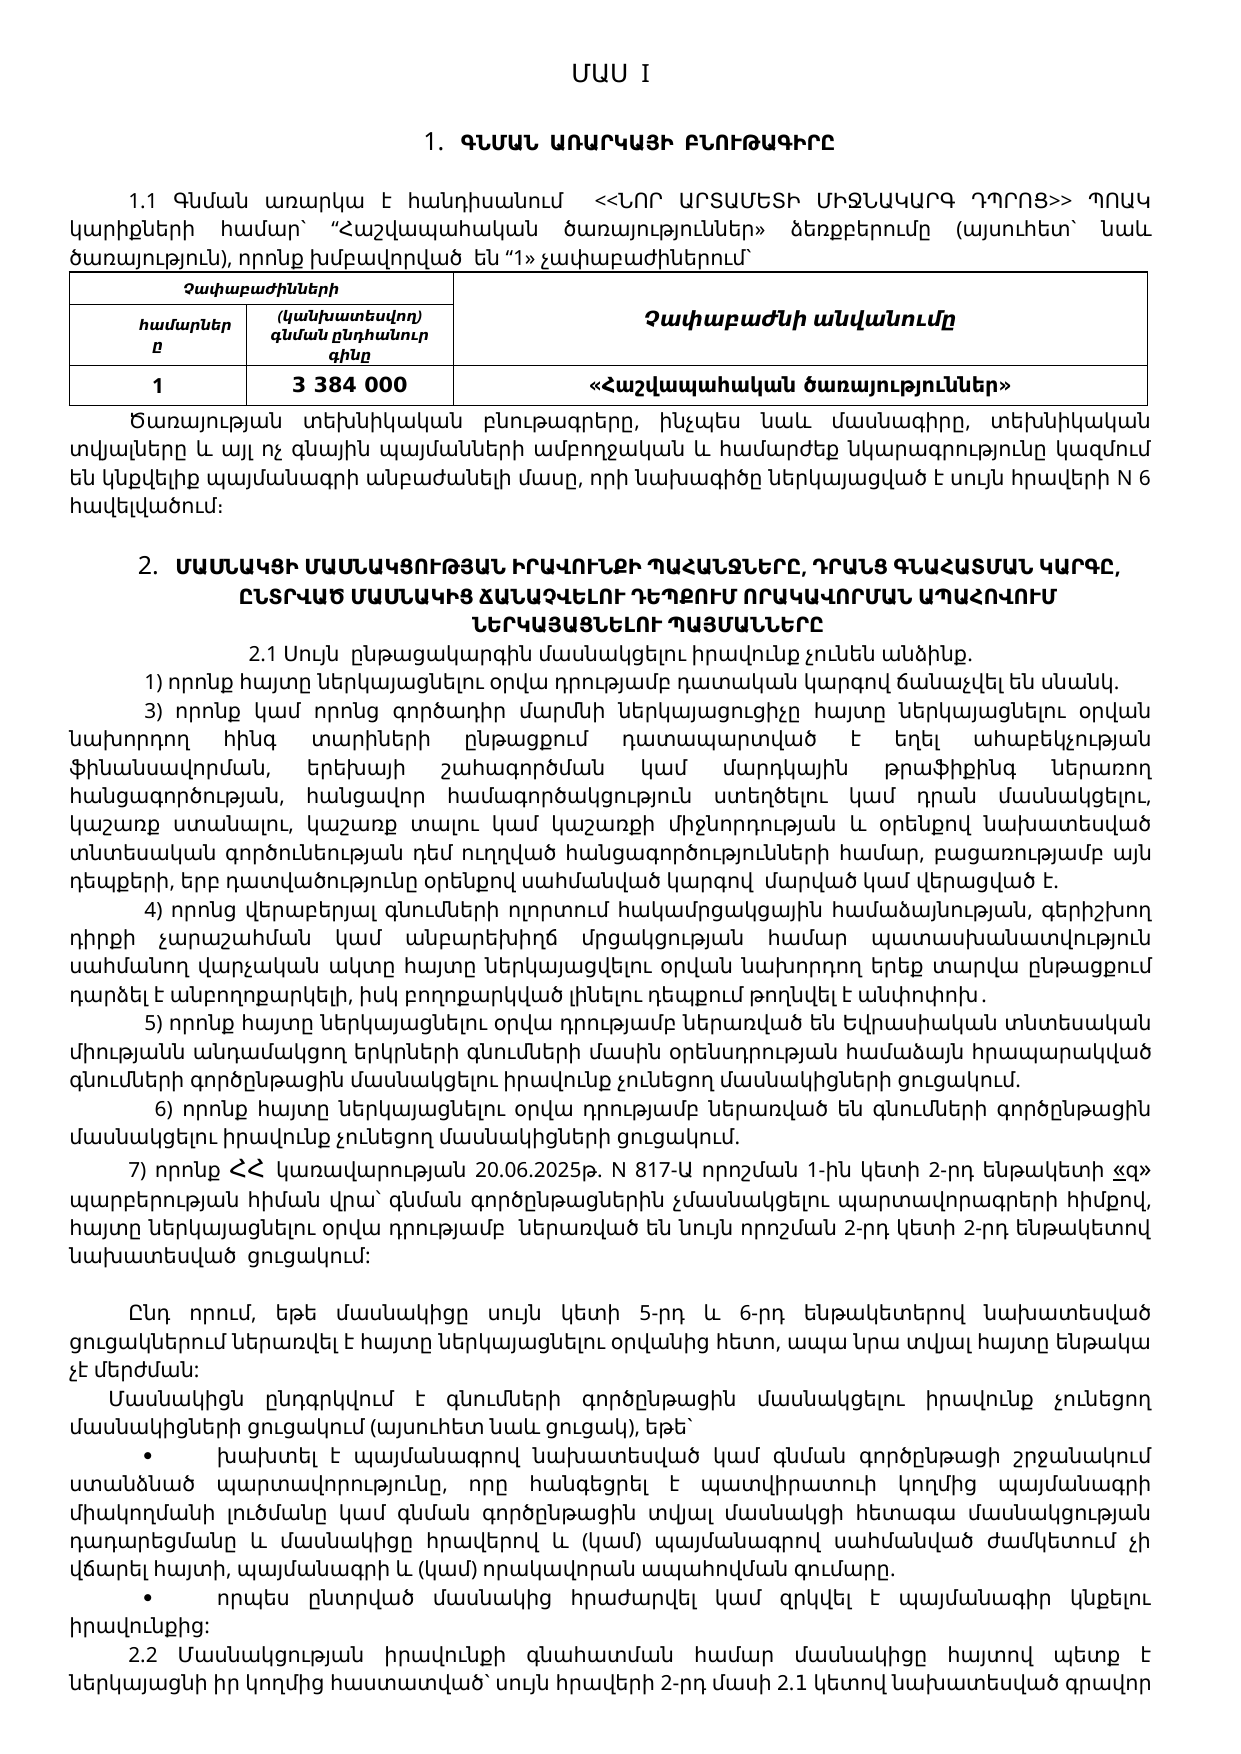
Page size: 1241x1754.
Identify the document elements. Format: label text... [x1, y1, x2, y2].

table_header Չափաբաժնի անվանումը [454, 273, 1147, 365]
table_cell (կանխատեսվող) գնման ընդհանուր գինը [247, 305, 453, 365]
text 1) որոնք հայտը ներկայացնելու օրվա դրությամբ դատական կարգով ճանաչվել են սնանկ. [69, 667, 1152, 696]
text 3) որոնք կամ որոնց գործադիր մարմնի ներկայացուցիչը հայտը ներկայացնելու օրվան նախորդող հինգ տարիների ընթացքում դատապարտված է եղել ահաբեկչության ֆինանսավորման, երեխայի շահագործման կամ մարդկային թրաֆիքինգ ներառող հանցագործության, հանցավոր համագործակցություն ստեղծելու կամ դրան մասնակցելու, կաշառք ստանալու, կաշառք տալու կամ կաշառքի միջնորդության և օրենքով նախատեսված տնտեսական գործունեության դեմ ուղղված հանցագործությունների համար, բացառությամբ այն դեպքերի, երբ դատվածությունը օրենքով սահմանված կարգով մարված կամ վերացված է. [69, 696, 1152, 895]
table_cell համարները [70, 305, 246, 365]
text ՄԱՍ I [69, 56, 1152, 89]
table_cell 3 384 000 [247, 366, 453, 405]
text Ընդ որում, եթե մասնակիցը սույն կետի 5-րդ և 6-րդ ենթակետերով նախատեսված ցուցակներում ներառվել է հայտը ներկայացնելու օրվանից հետո, ապա նրա տվյալ հայտը ենթակա չէ մերժման: [69, 1298, 1152, 1384]
subtitle 1.1 Գնման առարկա է հանդիսանում <<ՆՈՐ ԱՐՏԱՄԵՏԻ ՄԻՋՆԱԿԱՐԳ ԴՊՐՈՑ>> ՊՈԱԿ կարիքների համար` “Հաշվապահական ծառայություններ» ձեռքբերումը (այսուհետ` նաև ծառայություն), որոնք խմբավորված են “1» չափաբաժիներում` [69, 186, 1152, 271]
list ՄԱՍՆԱԿՑԻ ՄԱՍՆԱԿՑՈՒԹՅԱՆ ԻՐԱՎՈՒՆՔԻ ՊԱՀԱՆՋՆԵՐԸ, ԴՐԱՆՑ ԳՆԱՀԱՏՄԱՆ ԿԱՐԳԸ, ԸՆՏՐՎԱԾ ՄԱՍՆԱԿԻՑ ՃԱՆԱՉՎԵԼՈՒ ԴԵՊՔՈՒՄ ՈՐԱԿԱՎՈՐՄԱՆ ԱՊԱՀՈՎՈՒՄ ՆԵՐԿԱՅԱՑՆԵԼՈՒ ՊԱՅՄԱՆՆԵՐԸ [107, 548, 1152, 639]
text 2.1 Սույն ընթացակարգին մասնակցելու իրավունք չունեն անձինք. [69, 639, 1152, 667]
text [69, 1640, 1152, 1697]
text Մասնակիցն ընդգրկվում է գնումների գործընթացին մասնակցելու իրավունք չունեցող մասնակիցների ցուցակում (այսուհետ նաև ցուցակ), եթե` [69, 1384, 1152, 1441]
table_cell «Հաշվապահական ծառայություններ» [454, 366, 1147, 405]
list ԳՆՄԱՆ ԱՌԱՐԿԱՅԻ ԲՆՈՒԹԱԳԻՐԸ [107, 124, 1152, 158]
text 7) որոնք ՀՀ կառավարության 20.06.2025թ. N 817-Ա որոշման 1-ին կետի 2-րդ ենթակետի «զ» պարբերության հիման վրա՝ գնման գործընթացներին չմասնակցելու պարտավորագրերի հիմքով, հայտը ներկայացնելու օրվա դրությամբ ներառված են նույն որոշման 2-րդ կետի 2-րդ ենթակետով նախատեսված ցուցակում: [69, 1151, 1152, 1270]
list խախտել է պայմանագրով նախատեսված կամ գնման գործընթացի շրջանակում ստանձնած պարտավորությունը, որը հանգեցրել է պատվիրատուի կողմից պայմանագրի միակողմանի լուծմանը կամ գնման գործընթացին տվյալ մասնակցի հետագա մասնակցության դադարեցմանը և մասնակիցը հրավերով և (կամ) պայմանագրով սահմանված ժամկետում չի վճարել հայտի, պայմանագրի և (կամ) որակավորան ապահովման գումարը. [69, 1441, 1152, 1583]
table_header Չափաբաժինների [70, 273, 453, 304]
list որպես ընտրված մասնակից հրաժարվել կամ զրկվել է պայմանագիր կնքելու իրավունքից: [69, 1583, 1152, 1640]
text Ծառայության տեխնիկական բնութագրերը, ինչպես նաև մասնագիրը, տեխնիկական տվյալները և այլ ոչ գնային պայմանների ամբողջական և համարժեք նկարագրությունը կազմում են կնքվելիք պայմանագրի անբաժանելի մասը, որի նախագիծը ներկայացված է սույն հրավերի N 6 հավելվածում։ [69, 406, 1152, 519]
text 5) որոնք հայտը ներկայացնելու օրվա դրությամբ ներառված են Եվրասիական տնտեսական միությանն անդամակցող երկրների գնումների մասին օրենսդրության համաձայն հրապարակված գնումների գործընթացին մասնակցելու իրավունք չունեցող մասնակիցների ցուցակում. [69, 1008, 1152, 1094]
text 6) որոնք հայտը ներկայացնելու օրվա դրությամբ ներառված են գնումների գործընթացին մասնակցելու իրավունք չունեցող մասնակիցների ցուցակում. [69, 1094, 1152, 1151]
text 4) որոնց վերաբերյալ գնումների ոլորտում հակամրցակցային համաձայնության, գերիշխող դիրքի չարաշահման կամ անբարեխիղճ մրցակցության համար պատասխանատվություն սահմանող վարչական ակտը հայտը ներկայացվելու օրվան նախորդող երեք տարվա ընթացքում դարձել է անբողոքարկելի, իսկ բողոքարկված լինելու դեպքում թողնվել է անփոփոխ․ [69, 895, 1152, 1008]
table_cell 1 [70, 366, 246, 405]
